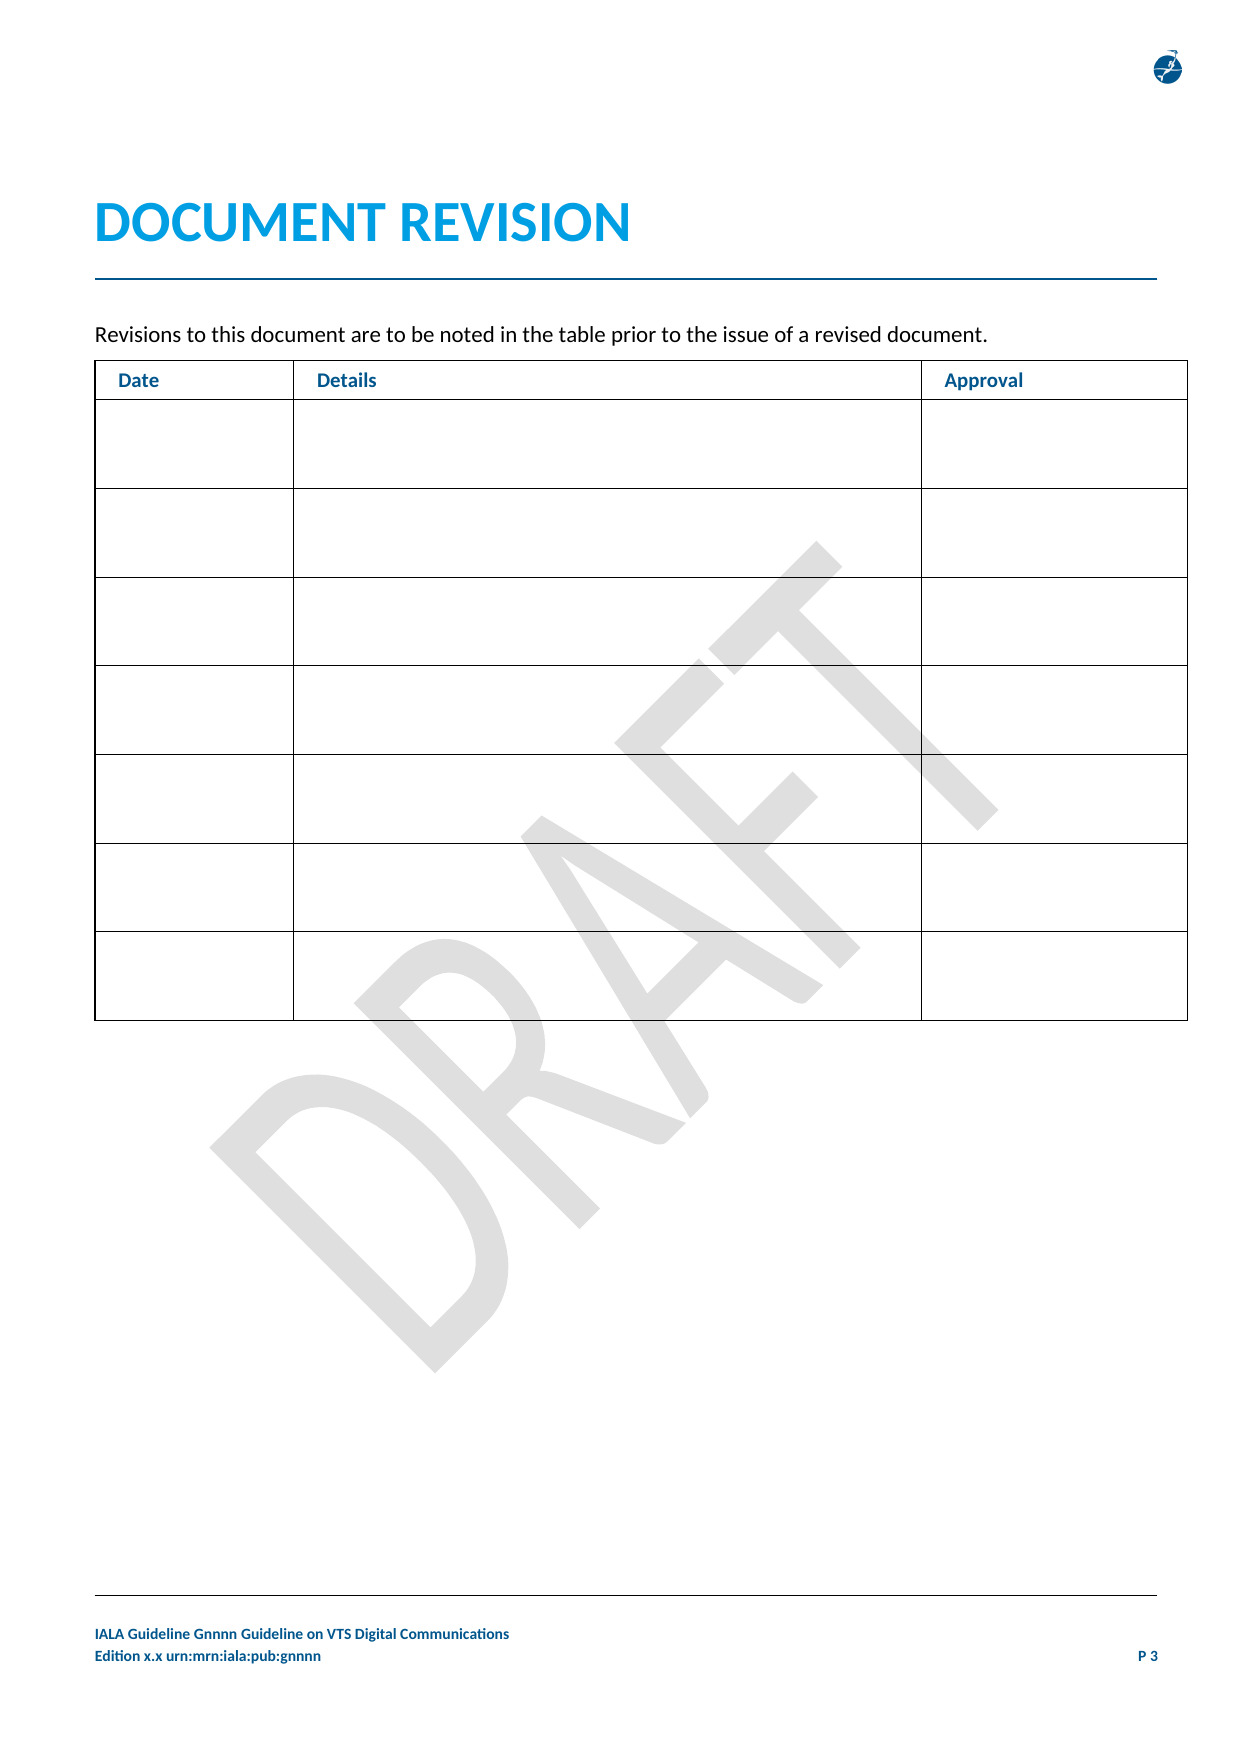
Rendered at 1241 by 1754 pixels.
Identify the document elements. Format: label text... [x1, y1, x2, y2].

table_header Details [294, 361, 921, 399]
table_cell [96, 755, 293, 843]
table_cell [96, 400, 293, 488]
table_cell [922, 844, 1187, 931]
table_cell [294, 400, 921, 488]
table_cell [922, 666, 1187, 754]
table_cell [96, 932, 293, 1020]
text Revisions to this document are to be noted in the table prior to the issue of a revised document. [94, 320, 1157, 348]
table_cell [294, 489, 921, 577]
table_cell [96, 578, 293, 665]
table_cell [294, 755, 921, 843]
table_cell [922, 755, 1187, 843]
table_cell [96, 844, 293, 931]
table_cell [294, 666, 921, 754]
table_cell [922, 489, 1187, 577]
table_cell [294, 844, 921, 931]
table_cell [294, 932, 921, 1020]
table_cell [96, 666, 293, 754]
table_cell [294, 578, 921, 665]
table_cell [922, 400, 1187, 488]
table_header Date [96, 361, 293, 399]
table_header Approval [922, 361, 1187, 399]
picture [1122, 0, 1241, 119]
table_cell [922, 932, 1187, 1020]
table_cell [96, 489, 293, 577]
table_cell [922, 578, 1187, 665]
